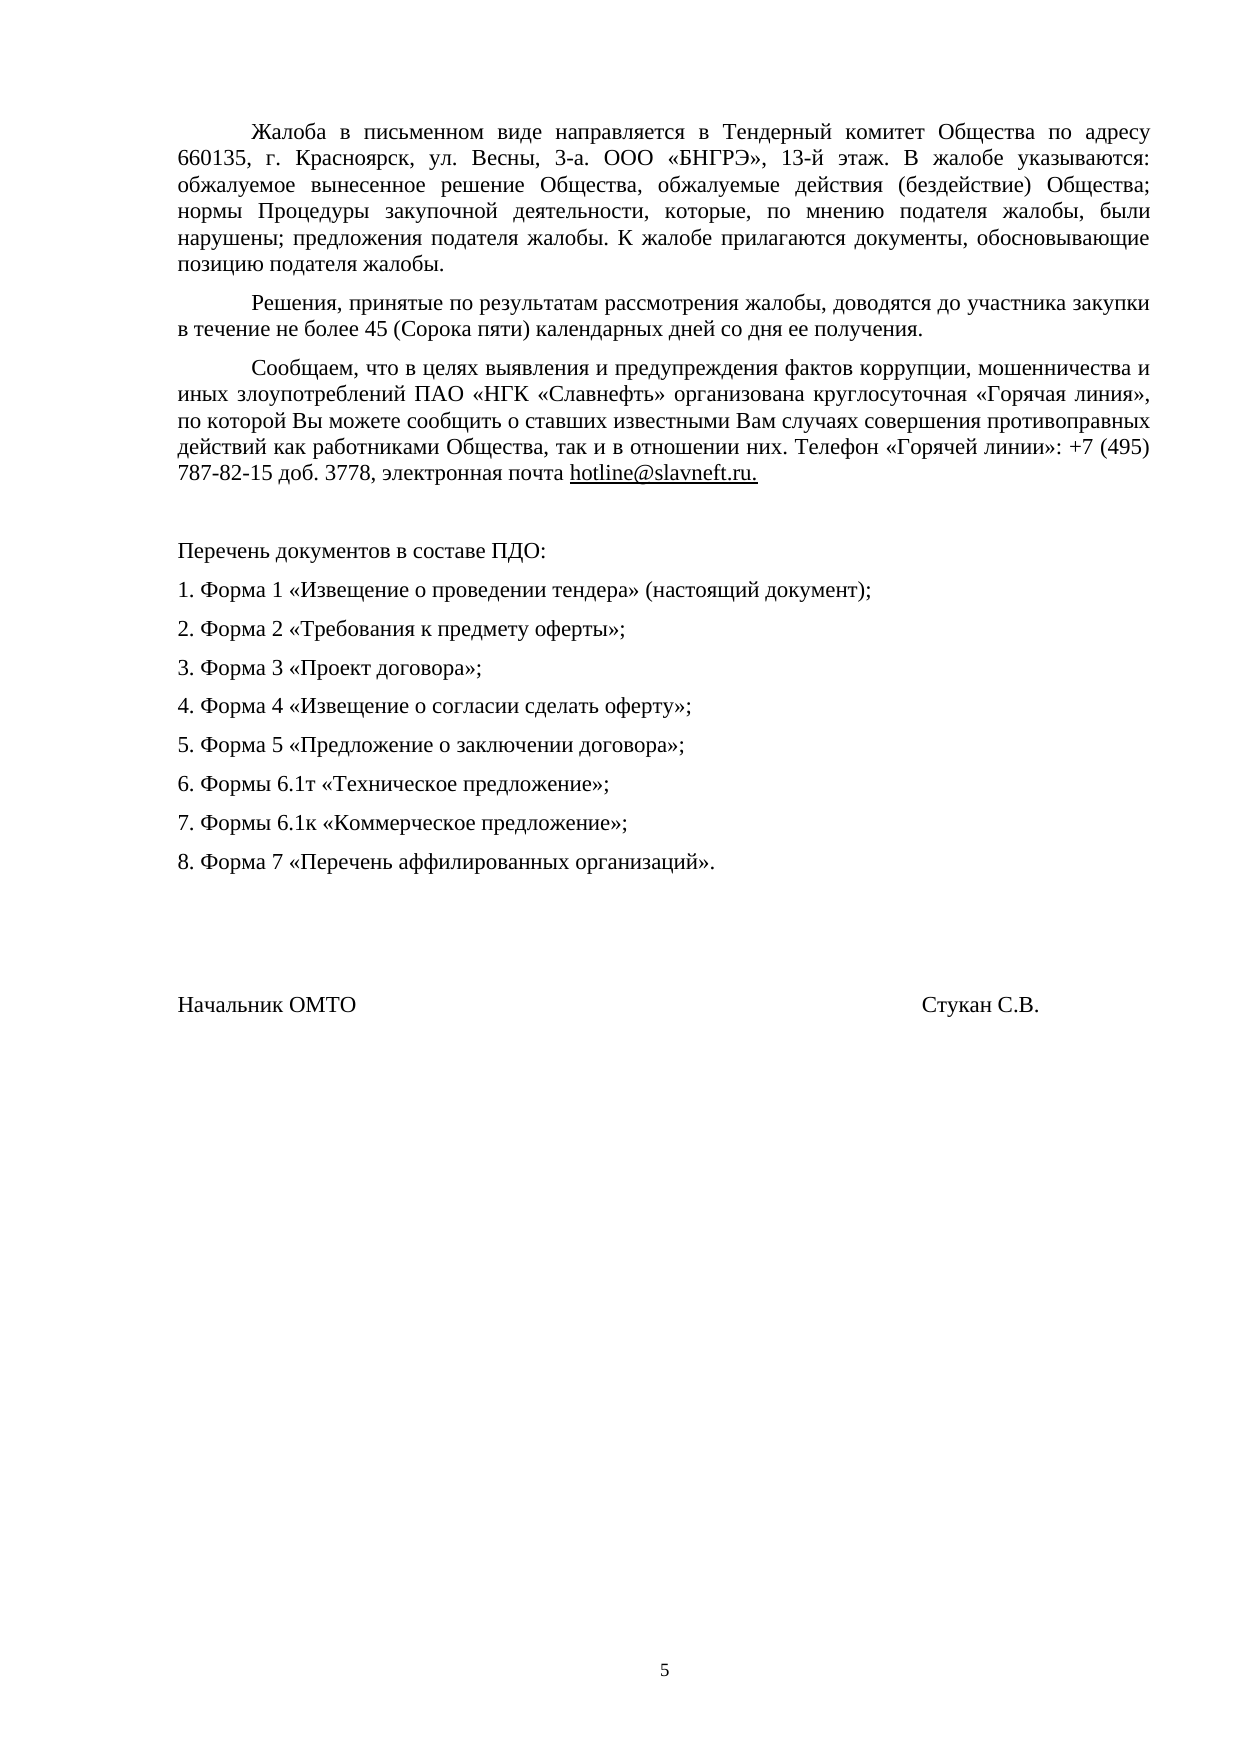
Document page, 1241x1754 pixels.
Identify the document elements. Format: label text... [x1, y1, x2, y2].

text Начальник ОМТО Стукан С.В. [177, 991, 1152, 1017]
text 5. Форма 5 «Предложение о заключении договора»; [177, 731, 1152, 758]
text 7. Формы 6.1к «Коммерческое предложение»; [177, 809, 1152, 835]
text Перечень документов в составе ПДО: [177, 537, 1152, 563]
text 2. Форма 2 «Требования к предмету оферты»; [177, 615, 1152, 641]
text 3. Форма 3 «Проект договора»; [177, 654, 1152, 680]
text 6. Формы 6.1т «Техническое предложение»; [177, 770, 1152, 797]
text 4. Форма 4 «Извещение о согласии сделать оферту»; [177, 692, 1152, 719]
text Решения, принятые по результатам рассмотрения жалобы, доводятся до участника закупки в течение не более 45 (Сорока пяти) календарных дней со дня ее получения. [177, 289, 1152, 341]
text 1. Форма 1 «Извещение о проведении тендера» (настоящий документ); [177, 576, 1152, 602]
text Сообщаем, что в целях выявления и предупреждения фактов коррупции, мошенничества и иных злоупотреблений ПАО «НГК «Славнефть» организована круглосуточная «Горячая линия», по которой Вы можете сообщить о ставших известными Вам случаях совершения противоправных действий как работниками Общества, так и в отношении них. Телефон «Горячей линии»: +7 (495) 787-82-15 доб. 3778, электронная почта hotline@slavneft.ru. [177, 354, 1152, 486]
text Жалоба в письменном виде направляется в Тендерный комитет Общества по адресу 660135, г. Красноярск, ул. Весны, 3-а. ООО «БНГРЭ», 13-й этаж. В жалобе указываются: обжалуемое вынесенное решение Общества, обжалуемые действия (бездействие) Общества; нормы Процедуры закупочной деятельности, которые, по мнению подателя жалобы, были нарушены; предложения подателя жалобы. К жалобе прилагаются документы, обосновывающие позицию подателя жалобы. [177, 118, 1152, 276]
text 8. Форма 7 «Перечень аффилированных организаций». [177, 848, 1152, 874]
